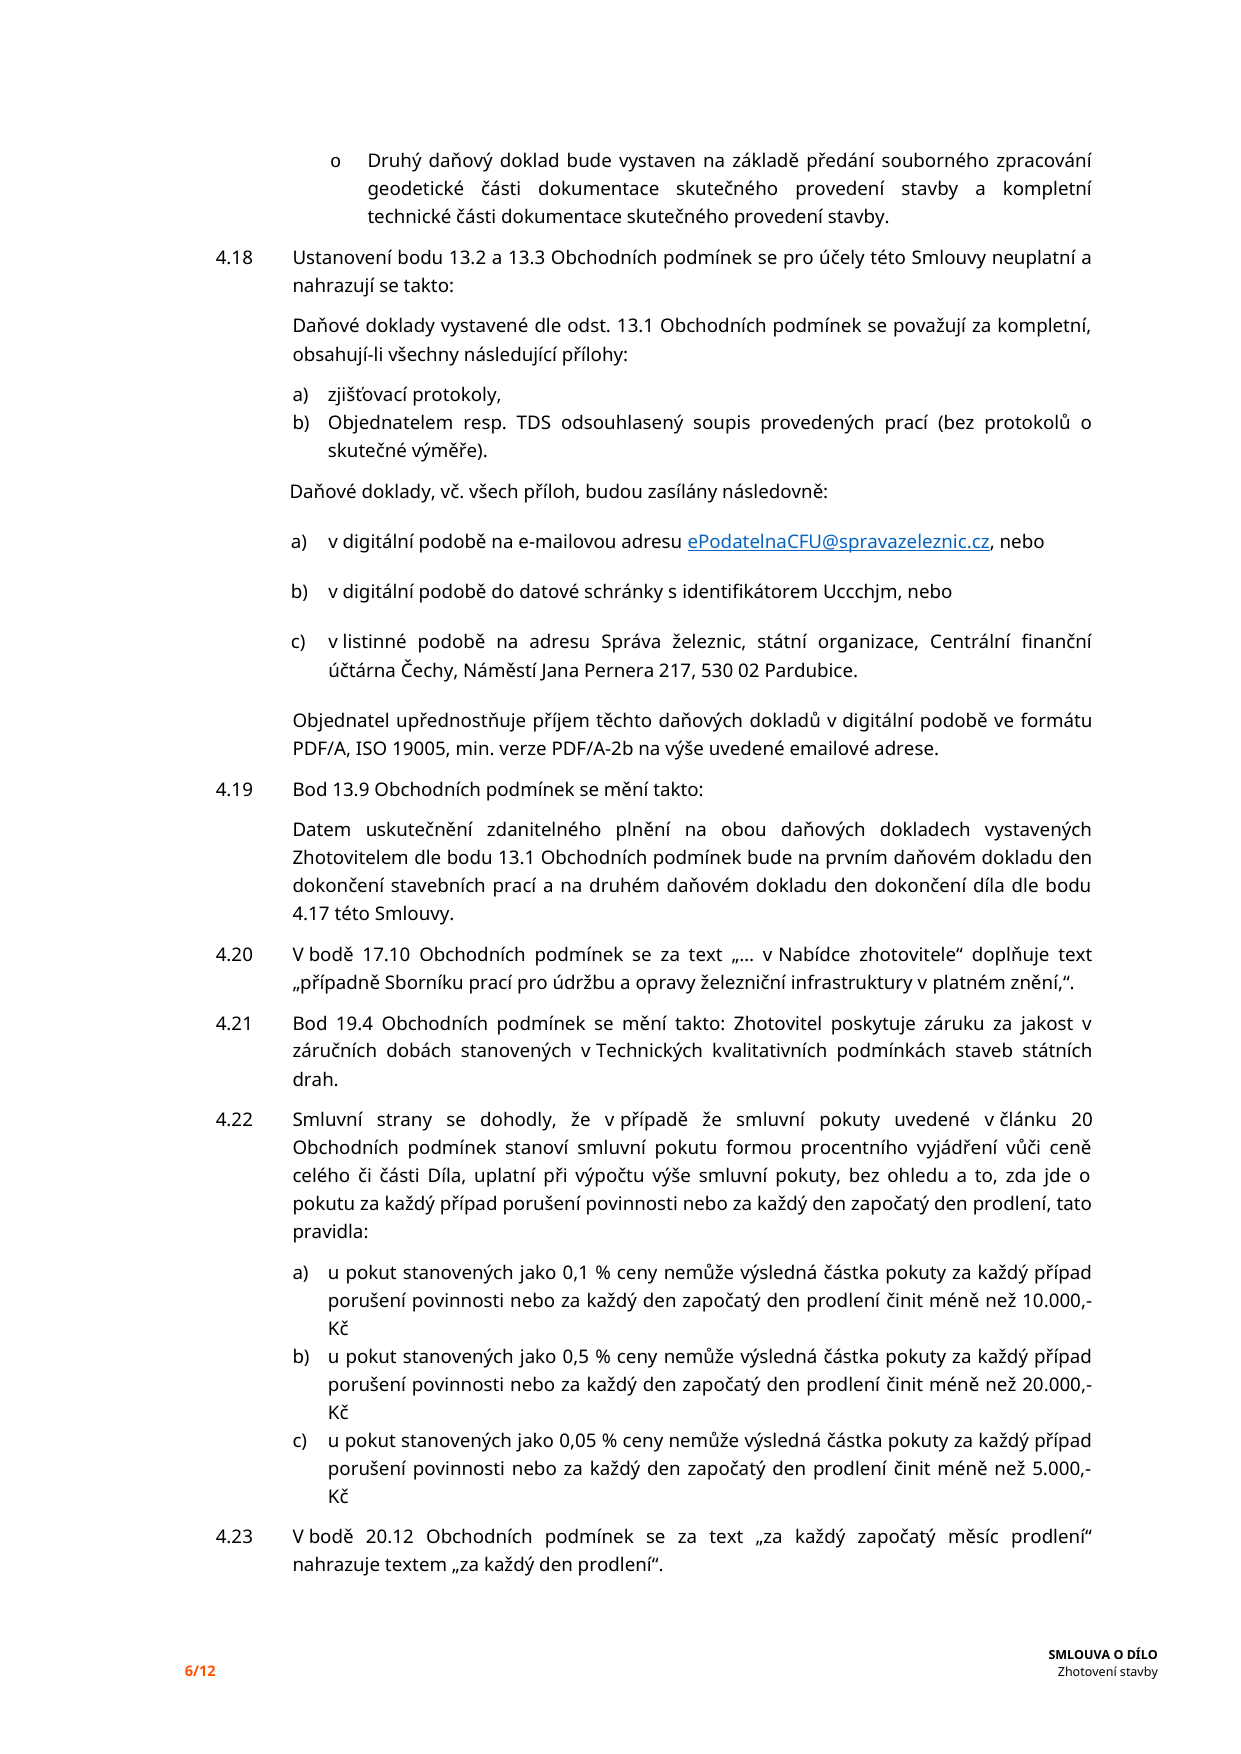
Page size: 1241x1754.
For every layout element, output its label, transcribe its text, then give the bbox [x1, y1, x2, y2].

text Daňové doklady vystavené dle odst. 13.1 Obchodních podmínek se považují za kompletní, obsahují-li všechny následující přílohy: [292, 313, 1093, 366]
list zjišťovací protokoly, [292, 381, 1093, 407]
text Objednatel upřednostňuje příjem těchto daňových dokladů v digitální podobě ve formátu PDF/A, ISO 19005, min. verze PDF/A-2b na výše uvedené emailové adrese. [292, 708, 1093, 761]
list v digitální podobě do datové schránky s identifikátorem Uccchjm, nebo [291, 578, 1093, 604]
text V bodě 20.12 Obchodních podmínek se za text „za každý započatý měsíc prodlení“ nahrazuje textem „za každý den prodlení“. [216, 1524, 1093, 1577]
text Objednatelem resp. TDS odsouhlasený soupis provedených prací (bez protokolů o skutečné výměře). [292, 409, 1093, 463]
text Ustanovení bodu 13.2 a 13.3 Obchodních podmínek se pro účely této Smlouvy neuplatní a nahrazují se takto: [216, 244, 1093, 298]
text Daňové doklady, vč. všech příloh, budou zasílány následovně: [216, 478, 1093, 503]
list Datem uskutečnění zdanitelného plnění na obou daňových dokladech vystavených Zhotovitelem dle bodu 13.1 Obchodních podmínek bude na prvním daňovém dokladu den dokončení stavebních prací a na druhém daňovém dokladu den dokončení díla dle bodu 4.17 této Smlouvy. [292, 817, 1093, 926]
list v digitální podobě na e-mailovou adresu ePodatelnaCFU@spravazeleznic.cz, nebo [291, 528, 1093, 553]
text u pokut stanovených jako 0,05 % ceny nemůže výsledná částka pokuty za každý případ porušení povinnosti nebo za každý den započatý den prodlení činit méně než 5.000,- Kč [292, 1427, 1093, 1509]
text V bodě 17.10 Obchodních podmínek se za text „… v Nabídce zhotovitele“ doplňuje text „případně Sborníku prací pro údržbu a opravy železniční infrastruktury v platném znění,“. [216, 941, 1093, 995]
text u pokut stanovených jako 0,5 % ceny nemůže výsledná částka pokuty za každý případ porušení povinnosti nebo za každý den započatý den prodlení činit méně než 20.000,- Kč [292, 1343, 1093, 1424]
text Bod 13.9 Obchodních podmínek se mění takto: [216, 776, 1093, 802]
list v listinné podobě na adresu Správa železnic, státní organizace, Centrální finanční účtárna Čechy, Náměstí Jana Pernera 217, 530 02 Pardubice. [291, 628, 1093, 683]
list u pokut stanovených jako 0,1 % ceny nemůže výsledná částka pokuty za každý případ porušení povinnosti nebo za každý den započatý den prodlení činit méně než 10.000,- Kč [292, 1259, 1093, 1341]
text Bod 19.4 Obchodních podmínek se mění takto: Zhotovitel poskytuje záruku za jakost v záručních dobách stanovených v Technických kvalitativních podmínkách staveb státních drah. [216, 1010, 1093, 1091]
text Smluvní strany se dohodly, že v případě že smluvní pokuty uvedené v článku 20 Obchodních podmínek stanoví smluvní pokutu formou procentního vyjádření vůči ceně celého či části Díla, uplatní při výpočtu výše smluvní pokuty, bez ohledu a to, zda jde o pokutu za každý případ porušení povinnosti nebo za každý den započatý den prodlení, tato pravidla: [216, 1106, 1093, 1244]
list Druhý daňový doklad bude vystaven na základě předání souborného zpracování geodetické části dokumentace skutečného provedení stavby a kompletní technické části dokumentace skutečného provedení stavby. [330, 147, 1093, 229]
